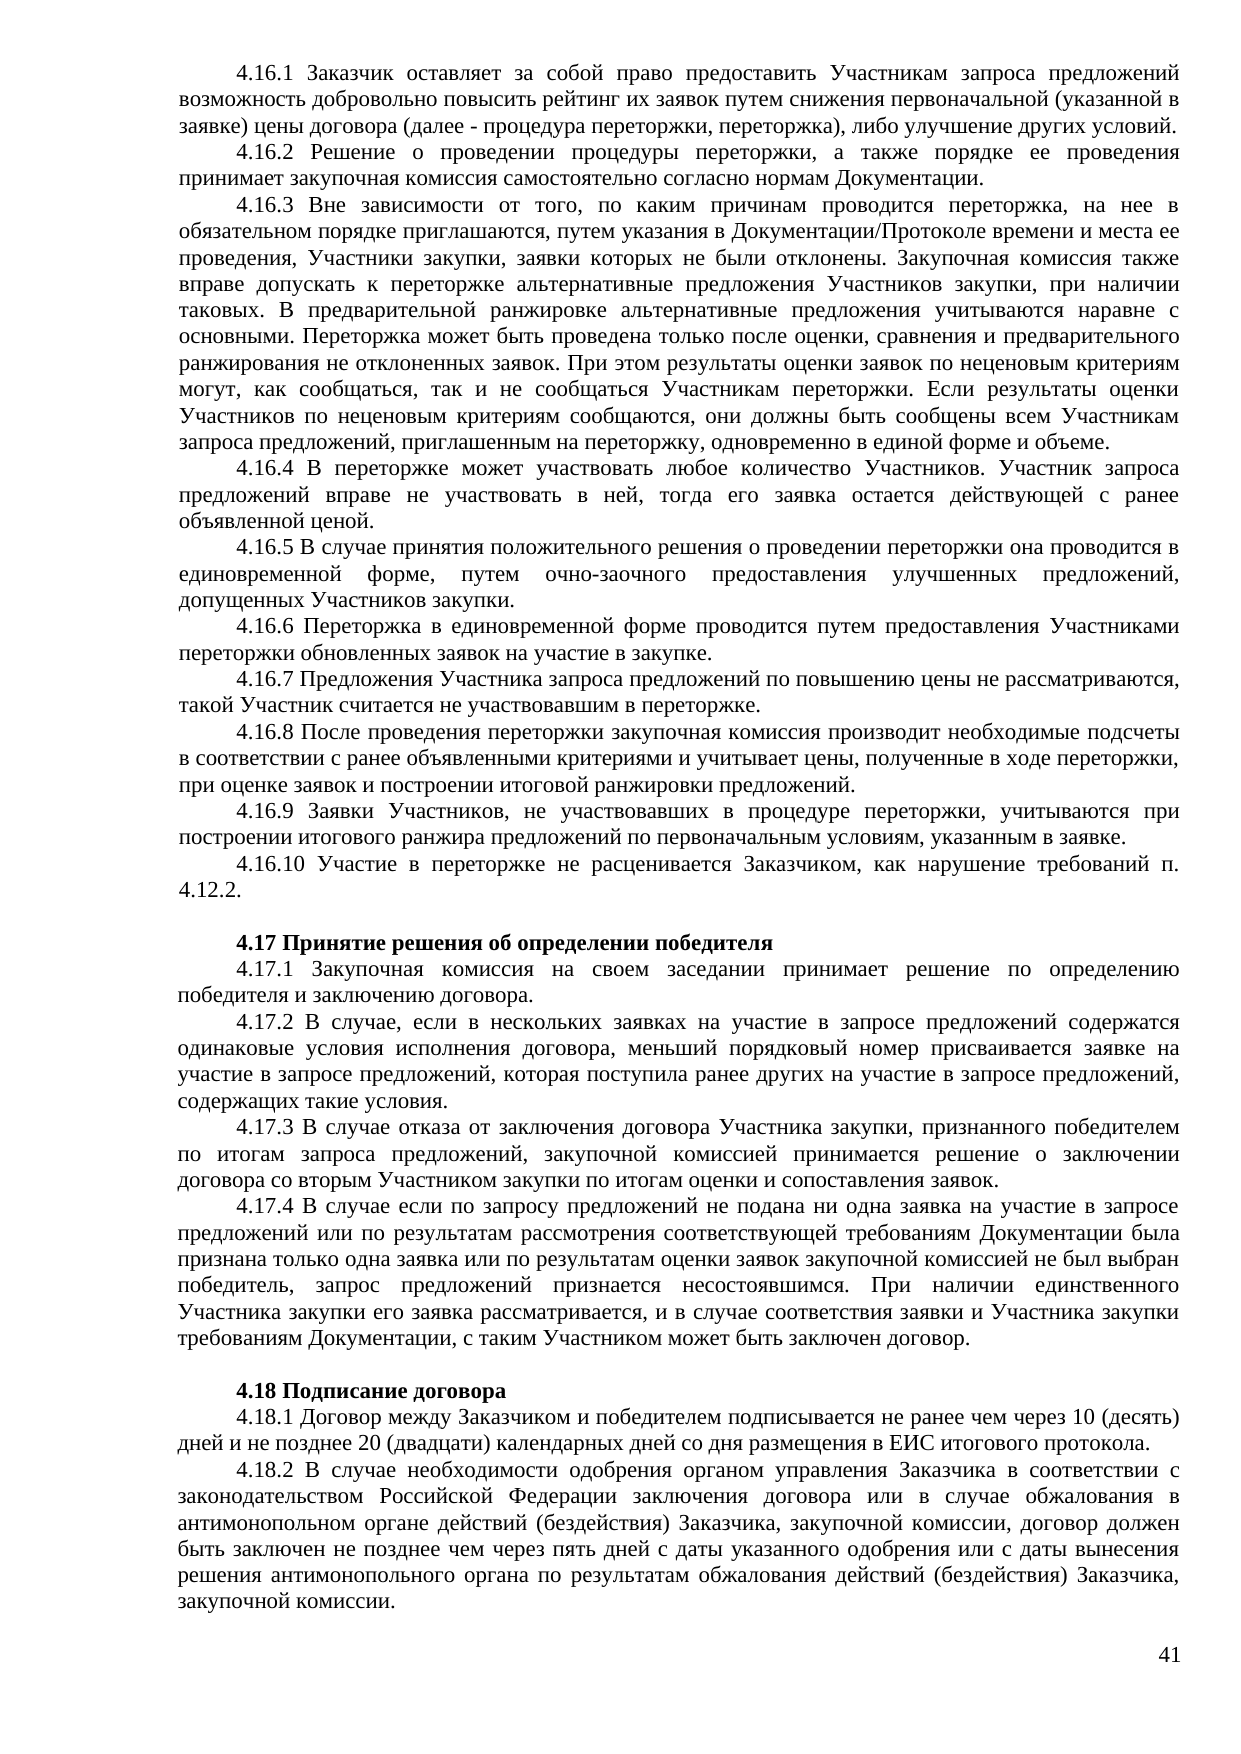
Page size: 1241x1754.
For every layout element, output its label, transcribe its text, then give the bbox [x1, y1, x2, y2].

text 4.16.6 Переторжка в единовременной форме проводится путем предоставления Участниками переторжки обновленных заявок на участие в закупке. [179, 612, 1181, 665]
list 4.16.1 Заказчик оставляет за собой право предоставить Участникам запроса предложений возможность добровольно повысить рейтинг их заявок путем снижения первоначальной (указанной в заявке) цены договора (далее - процедура переторжки, переторжка), либо улучшение других условий. [179, 59, 1181, 138]
text 4.16.10 Участие в переторжке не расценивается Заказчиком, как нарушение требований п. 4.12.2. [179, 850, 1181, 902]
list 4.18.2 В случае необходимости одобрения органом управления Заказчика в соответствии с законодательством Российской Федерации заключения договора или в случае обжалования в антимонопольном органе действий (бездействия) Заказчика, закупочной комиссии, договор должен быть заключен не позднее чем через пять дней с даты указанного одобрения или с даты вынесения решения антимонопольного органа по результатам обжалования действий (бездействия) Заказчика, закупочной комиссии. [177, 1456, 1181, 1614]
list 4.18 Подписание договора [236, 1377, 1181, 1403]
text 4.16.4 В переторжке может участвовать любое количество Участников. Участник запроса предложений вправе не участвовать в ней, тогда его заявка остается действующей с ранее объявленной ценой. [179, 454, 1181, 533]
text 4.18.1 Договор между Заказчиком и победителем подписывается не ранее чем через 10 (десять) дней и не позднее 20 (двадцати) календарных дней со дня размещения в ЕИС итогового протокола. [177, 1403, 1181, 1456]
text 4.16.7 Предложения Участника запроса предложений по повышению цены не рассматриваются, такой Участник считается не участвовавшим в переторжке. [179, 665, 1181, 718]
text 4.17.3 В случае отказа от заключения договора Участника закупки, признанного победителем по итогам запроса предложений, закупочной комиссией принимается решение о заключении договора со вторым Участником закупки по итогам оценки и сопоставления заявок. [177, 1113, 1181, 1192]
text 4.16.2 Решение о проведении процедуры переторжки, а также порядке ее проведения принимает закупочная комиссия самостоятельно согласно нормам Документации. [179, 138, 1181, 191]
text 4.16.3 Вне зависимости от того, по каким причинам проводится переторжка, на нее в обязательном порядке приглашаются, путем указания в Документации/Протоколе времени и места ее проведения, Участники закупки, заявки которых не были отклонены. Закупочная комиссия также вправе допускать к переторжке альтернативные предложения Участников закупки, при наличии таковых. В предварительной ранжировке альтернативные предложения учитываются наравне с основными. Переторжка может быть проведена только после оценки, сравнения и предварительного ранжирования не отклоненных заявок. При этом результаты оценки заявок по неценовым критериям могут, как сообщаться, так и не сообщаться Участникам переторжки. Если результаты оценки Участников по неценовым критериям сообщаются, они должны быть сообщены всем Участникам запроса предложений, приглашенным на переторжку, одновременно в единой форме и объеме. [179, 191, 1181, 454]
text 4.17 Принятие решения об определении победителя [177, 929, 1181, 955]
text 4.16.8 После проведения переторжки закупочная комиссия производит необходимые подсчеты в соответствии с ранее объявленными критериями и учитывает цены, полученные в ходе переторжки, при оценке заявок и построении итоговой ранжировки предложений. [179, 718, 1181, 797]
text 4.16.5 В случае принятия положительного решения о проведении переторжки она проводится в единовременной форме, путем очно-заочного предоставления улучшенных предложений, допущенных Участников закупки. [179, 533, 1181, 612]
text 4.17.1 Закупочная комиссия на своем заседании принимает решение по определению победителя и заключению договора. [177, 955, 1181, 1008]
text 4.16.9 Заявки Участников, не участвовавших в процедуре переторжки, учитываются при построении итогового ранжира предложений по первоначальным условиям, указанным в заявке. [179, 797, 1181, 850]
text 4.17.4 В случае если по запросу предложений не подана ни одна заявка на участие в запросе предложений или по результатам рассмотрения соответствующей требованиям Документации была признана только одна заявка или по результатам оценки заявок закупочной комиссией не был выбран победитель, запрос предложений признается несостоявшимся. При наличии единственного Участника закупки его заявка рассматривается, и в случае соответствия заявки и Участника закупки требованиям Документации, с таким Участником может быть заключен договор. [177, 1192, 1181, 1350]
text 4.17.2 В случае, если в нескольких заявках на участие в запросе предложений содержатся одинаковые условия исполнения договора, меньший порядковый номер присваивается заявке на участие в запросе предложений, которая поступила ранее других на участие в запросе предложений, содержащих такие условия. [177, 1008, 1181, 1113]
